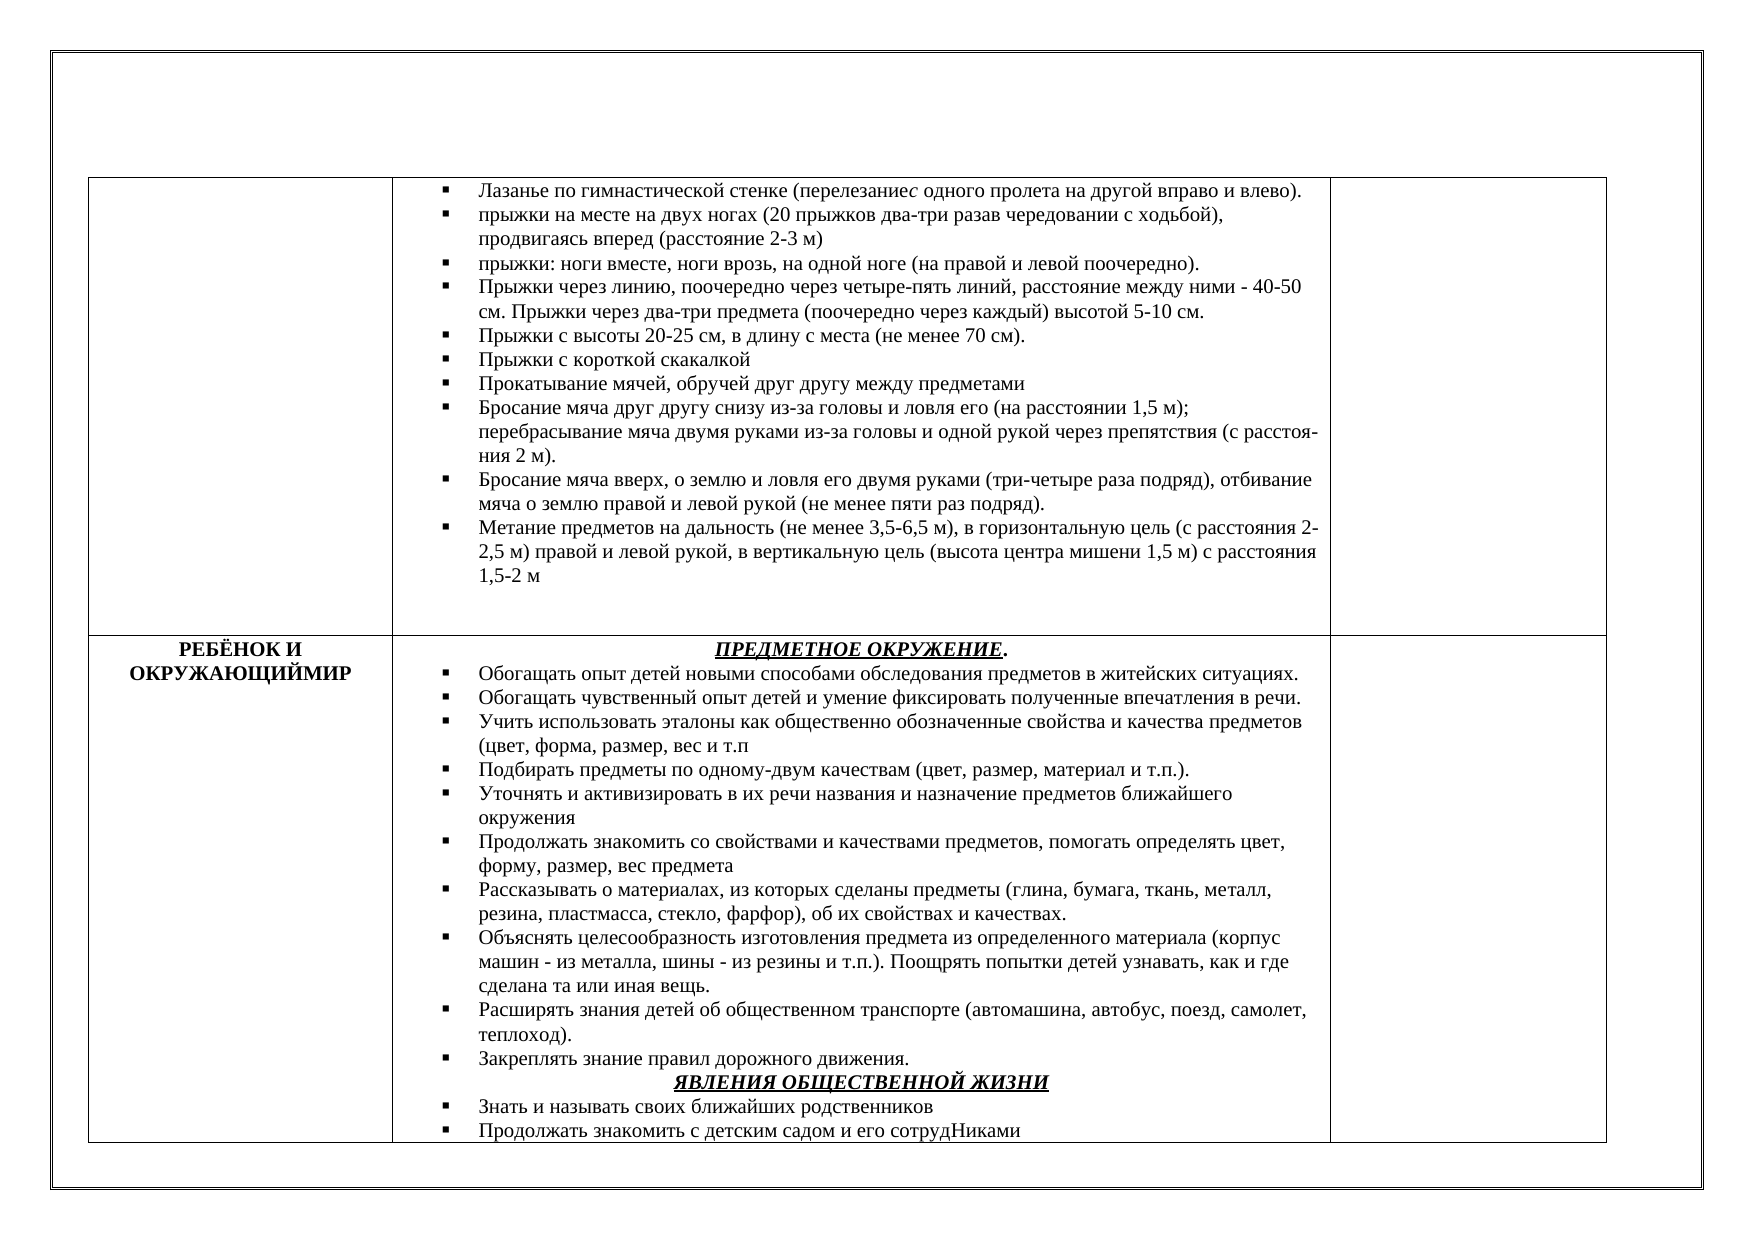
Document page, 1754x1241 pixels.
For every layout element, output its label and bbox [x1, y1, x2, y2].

table_cell [89, 178, 392, 635]
table_cell [393, 178, 1330, 635]
table_cell [1331, 636, 1606, 1142]
table_cell [393, 636, 1330, 1142]
table_cell [89, 636, 392, 1142]
table_cell [1331, 178, 1606, 635]
